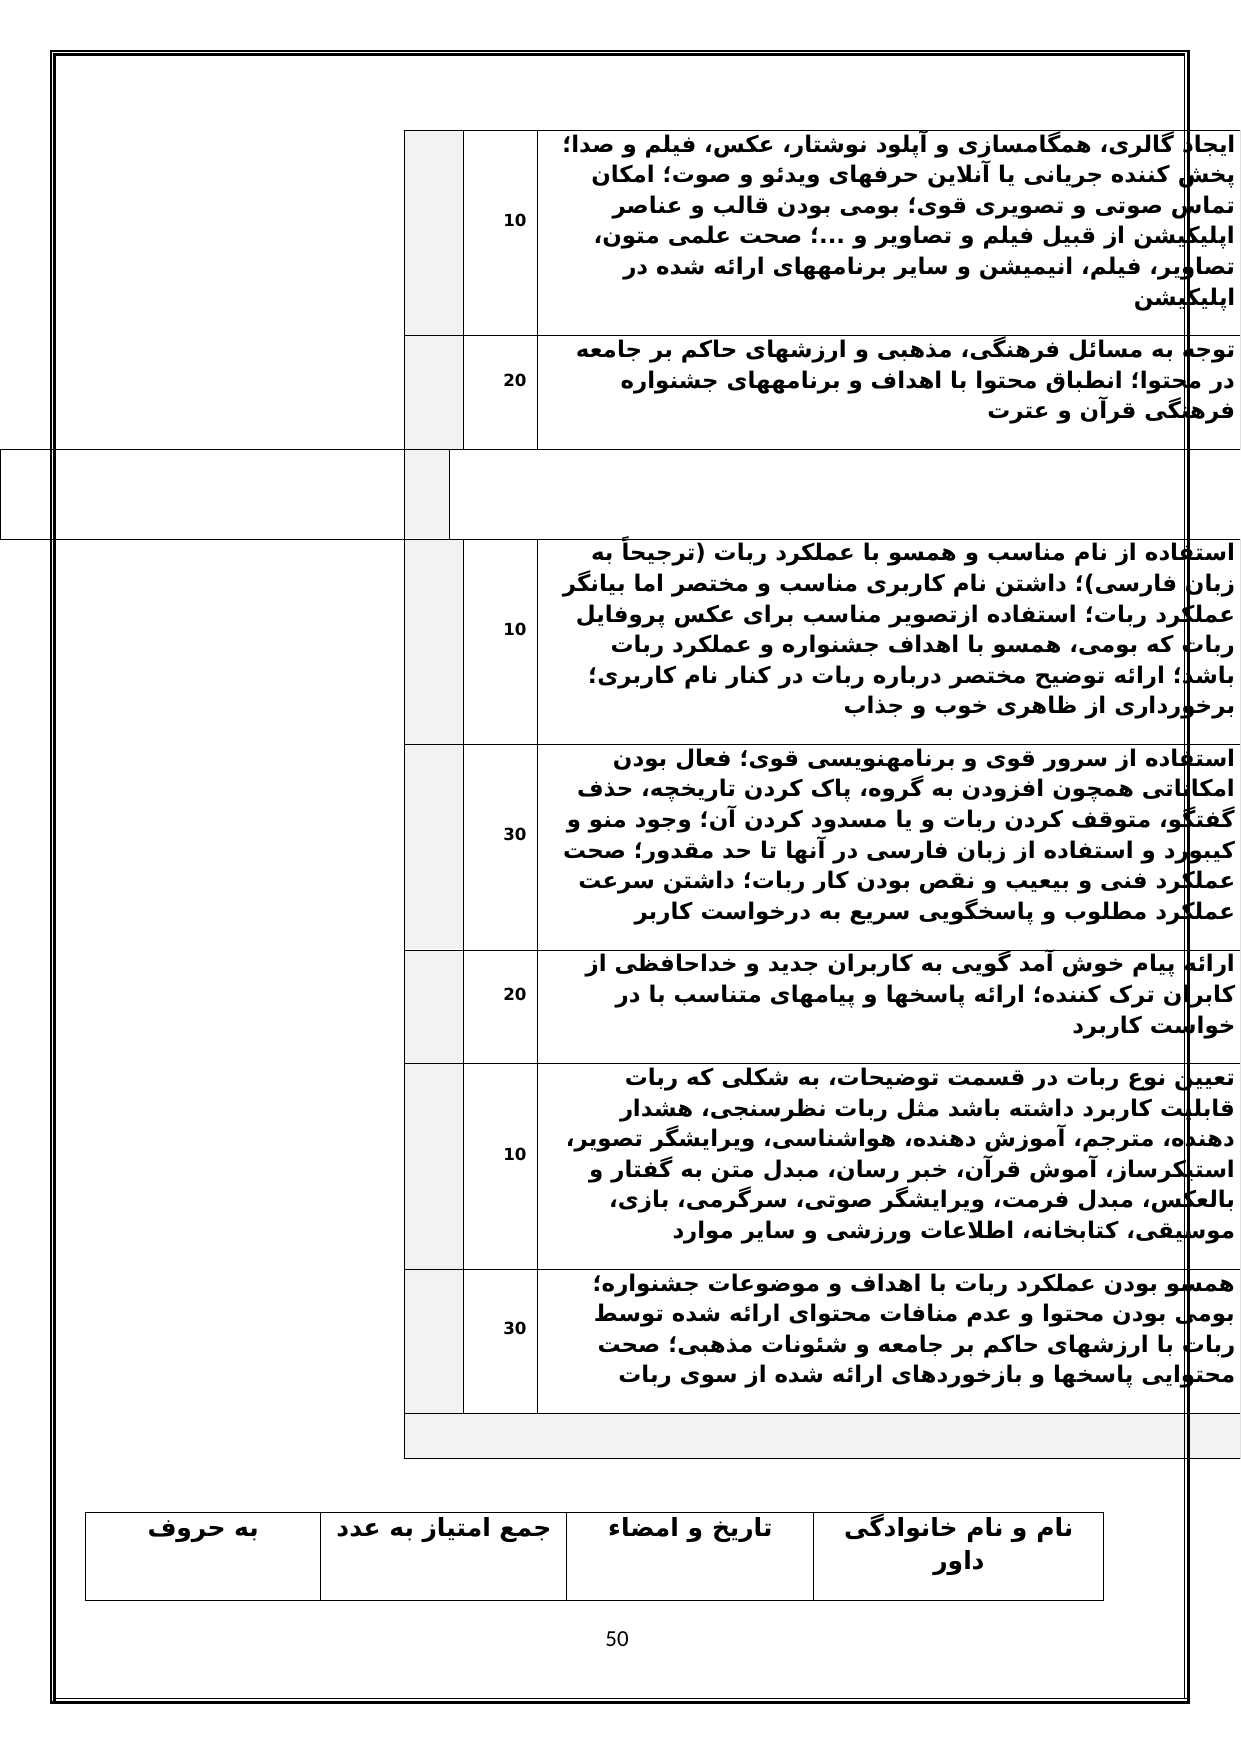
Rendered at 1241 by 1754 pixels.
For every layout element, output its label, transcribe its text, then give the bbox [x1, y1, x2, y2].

table_cell 20 [464, 336, 537, 449]
table_cell 20 [464, 951, 537, 1063]
table_cell استفاده از نام مناسب و همسو با عملکرد ربات (ترجیحاً به زبان فارسی)؛ داشتن نام کاربری مناسب و مختصر اما بیانگر عملکرد ربات؛ استفاده ازتصویر مناسب برای عکس پروفایل ربات که بومی، همسو با اهداف جشنواره و عملکرد ربات باشد؛ ارائه توضیح مختصر درباره ربات در کنار نام کاربری؛ برخورداری از ظاهری خوب و جذاب [538, 540, 1184, 744]
table_cell 10 [464, 540, 537, 744]
table_cell 30 [464, 1270, 537, 1413]
table_cell ارائه پیام خوش آمد گویی به کاربران جدید و خداحافظی از کابران ترک کننده؛ ارائه پاسخها و پیامهای متناسب با در خواست کاربرد [538, 951, 1184, 1063]
table_cell تعیین نوع ربات در قسمت توضیحات، به شکلی که ربات قابلیت کاربرد داشته باشد مثل ربات نظرسنجی، هشدار دهنده، مترجم، آموزش دهنده، هواشناسی، ویرایشگر تصویر، استیکرساز، آموش قرآن، خبر رسان، مبدل متن به گفتار و بالعکس، مبدل فرمت، ویرایشگر صوتی، سرگرمی، بازی، موسیقی، کتابخانه، اطلاعات ورزشی و سایر موارد [538, 1064, 1184, 1269]
table_cell 10 [464, 1064, 537, 1269]
table_cell [405, 540, 463, 744]
table_cell [405, 131, 463, 335]
table_cell توجه به مسائل فرهنگی، مذهبی و ارزشهای حاکم بر جامعه در محتوا؛ انطباق محتوا با اهداف و برنامههای جشنواره فرهنگی قرآن و عترت [538, 336, 1184, 449]
table_cell ردیف [405, 450, 449, 538]
table_cell [1190, 1414, 1240, 1458]
table_cell 10 [464, 131, 537, 335]
table_cell 30 [464, 745, 537, 949]
table_cell همسو بودن عملکرد ربات با اهداف و موضوعات جشنواره؛ بومی بودن محتوا و عدم منافات محتوای ارائه شده توسط ربات با ارزشهای حاکم بر جامعه و شئونات مذهبی؛ صحت محتوایی پاسخها و بازخوردهای ارائه شده از سوی ربات [538, 1270, 1184, 1413]
table_cell ایجاد گالری، همگامسازی و آپلود نوشتار، عکس، فیلم و صدا؛ پخش کننده جریانی یا آنلاین حرفهای ویدئو و صوت؛ امکان تماس صوتی و تصویری قوی؛ بومی بودن قالب و عناصر اپلیکیشن از قبیل فیلم و تصاویر و ...؛ صحت علمی متون، تصاویر، فیلم، انیمیشن و سایر برنامههای ارائه شده در اپلیکیشن [538, 131, 1184, 335]
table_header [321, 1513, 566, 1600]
table_cell [405, 336, 463, 449]
table_cell [405, 1270, 463, 1413]
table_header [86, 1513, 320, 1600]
table_cell استفاده از سرور قوی و برنامهنویسی قوی؛ فعال بودن امکاناتی همچون افزودن به گروه، پاک کردن تاریخچه، حذف گفتگو، متوقف کردن ربات و یا مسدود کردن آن؛ وجود منو و کیبورد و استفاده از زبان فارسی در آنها تا حد مقدور؛ صحت عملکرد فنی و بیعیب و نقص بودن کار ربات؛ داشتن سرعت عملکرد مطلوب و پاسخگویی سریع به درخواست کاربر [538, 745, 1184, 949]
table_cell [405, 951, 463, 1063]
table_header تاریخ و امضاء [567, 1513, 813, 1600]
table_cell [405, 745, 463, 949]
table_cell [405, 1064, 463, 1269]
table_cell [405, 1414, 1184, 1458]
table_header نام و نام خانوادگی داور [814, 1513, 1103, 1600]
